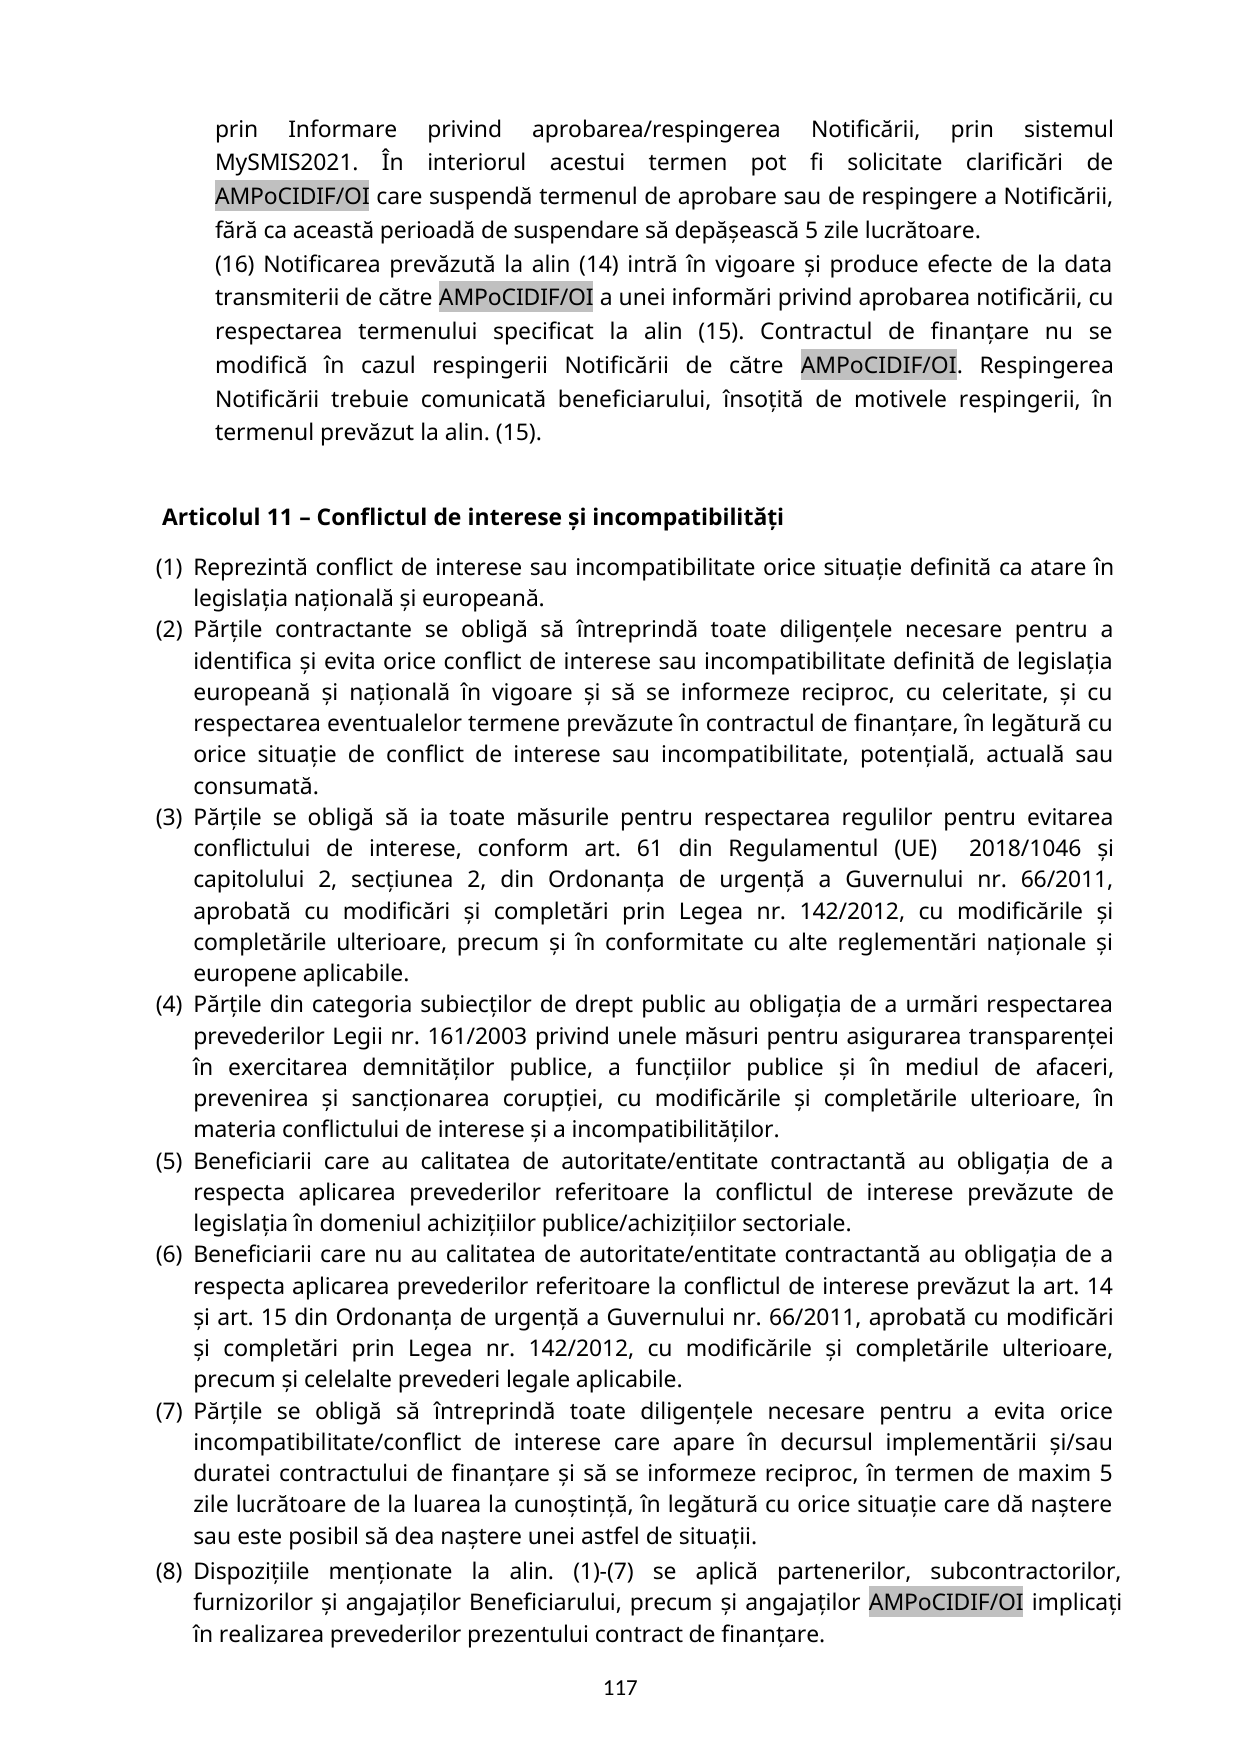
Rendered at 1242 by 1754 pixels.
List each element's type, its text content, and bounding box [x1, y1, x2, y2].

list Reprezintă conflict de interese sau incompatibilitate orice situație definită ca atare în legislația națională și europeană. [156, 551, 1114, 613]
list Părțile contractante se obligă să întreprindă toate diligențele necesare pentru a identifica și evita orice conflict de interese sau incompatibilitate definită de legislația europeană și națională în vigoare și să se informeze reciproc, cu celeritate, și cu respectarea eventualelor termene prevăzute în contractul de finanțare, în legătură cu orice situație de conflict de interese sau incompatibilitate, potențială, actuală sau consumată. [156, 613, 1114, 801]
list Beneficiarii care nu au calitatea de autoritate/entitate contractantă au obligația de a respecta aplicarea prevederilor referitoare la conflictul de interese prevăzut la art. 14 și art. 15 din Ordonanța de urgență a Guvernului nr. 66/2011, aprobată cu modificări și completări prin Legea nr. 142/2012, cu modificările și completările ulterioare, precum și celelalte prevederi legale aplicabile. [156, 1238, 1114, 1394]
list Dispozițiile menționate la alin. (1)-(7) se aplică partenerilor, subcontractorilor, furnizorilor și angajaților Beneficiarului, precum și angajaților AMPoCIDIF/OI implicați în realizarea prevederilor prezentului contract de finanțare. [156, 1555, 1122, 1649]
list Părțile se obligă să întreprindă toate diligențele necesare pentru a evita orice incompatibilitate/conflict de interese care apare în decursul implementării și/sau duratei contractului de finanțare și să se informeze reciproc, în termen de maxim 5 zile lucrătoare de la luarea la cunoștință, în legătură cu orice situație care dă naștere sau este posibil să dea naștere unei astfel de situații. [156, 1394, 1114, 1551]
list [215, 112, 1114, 245]
list Beneficiarii care au calitatea de autoritate/entitate contractantă au obligația de a respecta aplicarea prevederilor referitoare la conflictul de interese prevăzute de legislația în domeniul achizițiilor publice/achizițiilor sectoriale. [156, 1144, 1114, 1238]
list Părțile se obligă să ia toate măsurile pentru respectarea regulilor pentru evitarea conflictului de interese, conform art. 61 din Regulamentul (UE) 2018/1046 și capitolului 2, secțiunea 2, din Ordonanța de urgență a Guvernului nr. 66/2011, aprobată cu modificări și completări prin Legea nr. 142/2012, cu modificările și completările ulterioare, precum și în conformitate cu alte reglementări naționale și europene aplicabile. [156, 801, 1114, 988]
list Părțile din categoria subiecților de drept public au obligația de a urmări respectarea prevederilor Legii nr. 161/2003 privind unele măsuri pentru asigurarea transparenței în exercitarea demnităților publice, a funcțiilor publice și în mediul de afaceri, prevenirea și sancționarea corupției, cu modificările și completările ulterioare, în materia conflictului de interese și a incompatibilităților. [156, 988, 1114, 1144]
text Articolul 11 – Conflictul de interese și incompatibilități [130, 500, 1122, 532]
list (16) Notificarea prevăzută la alin (14) intră în vigoare și produce efecte de la data transmiterii de către AMPoCIDIF/OI a unei informări privind aprobarea notificării, cu respectarea termenului specificat la alin (15). Contractul de finanțare nu se modifică în cazul respingerii Notificării de către AMPoCIDIF/OI. Respingerea Notificării trebuie comunicată beneficiarului, însoțită de motivele respingerii, în termenul prevăzut la alin. (15). [215, 247, 1114, 447]
